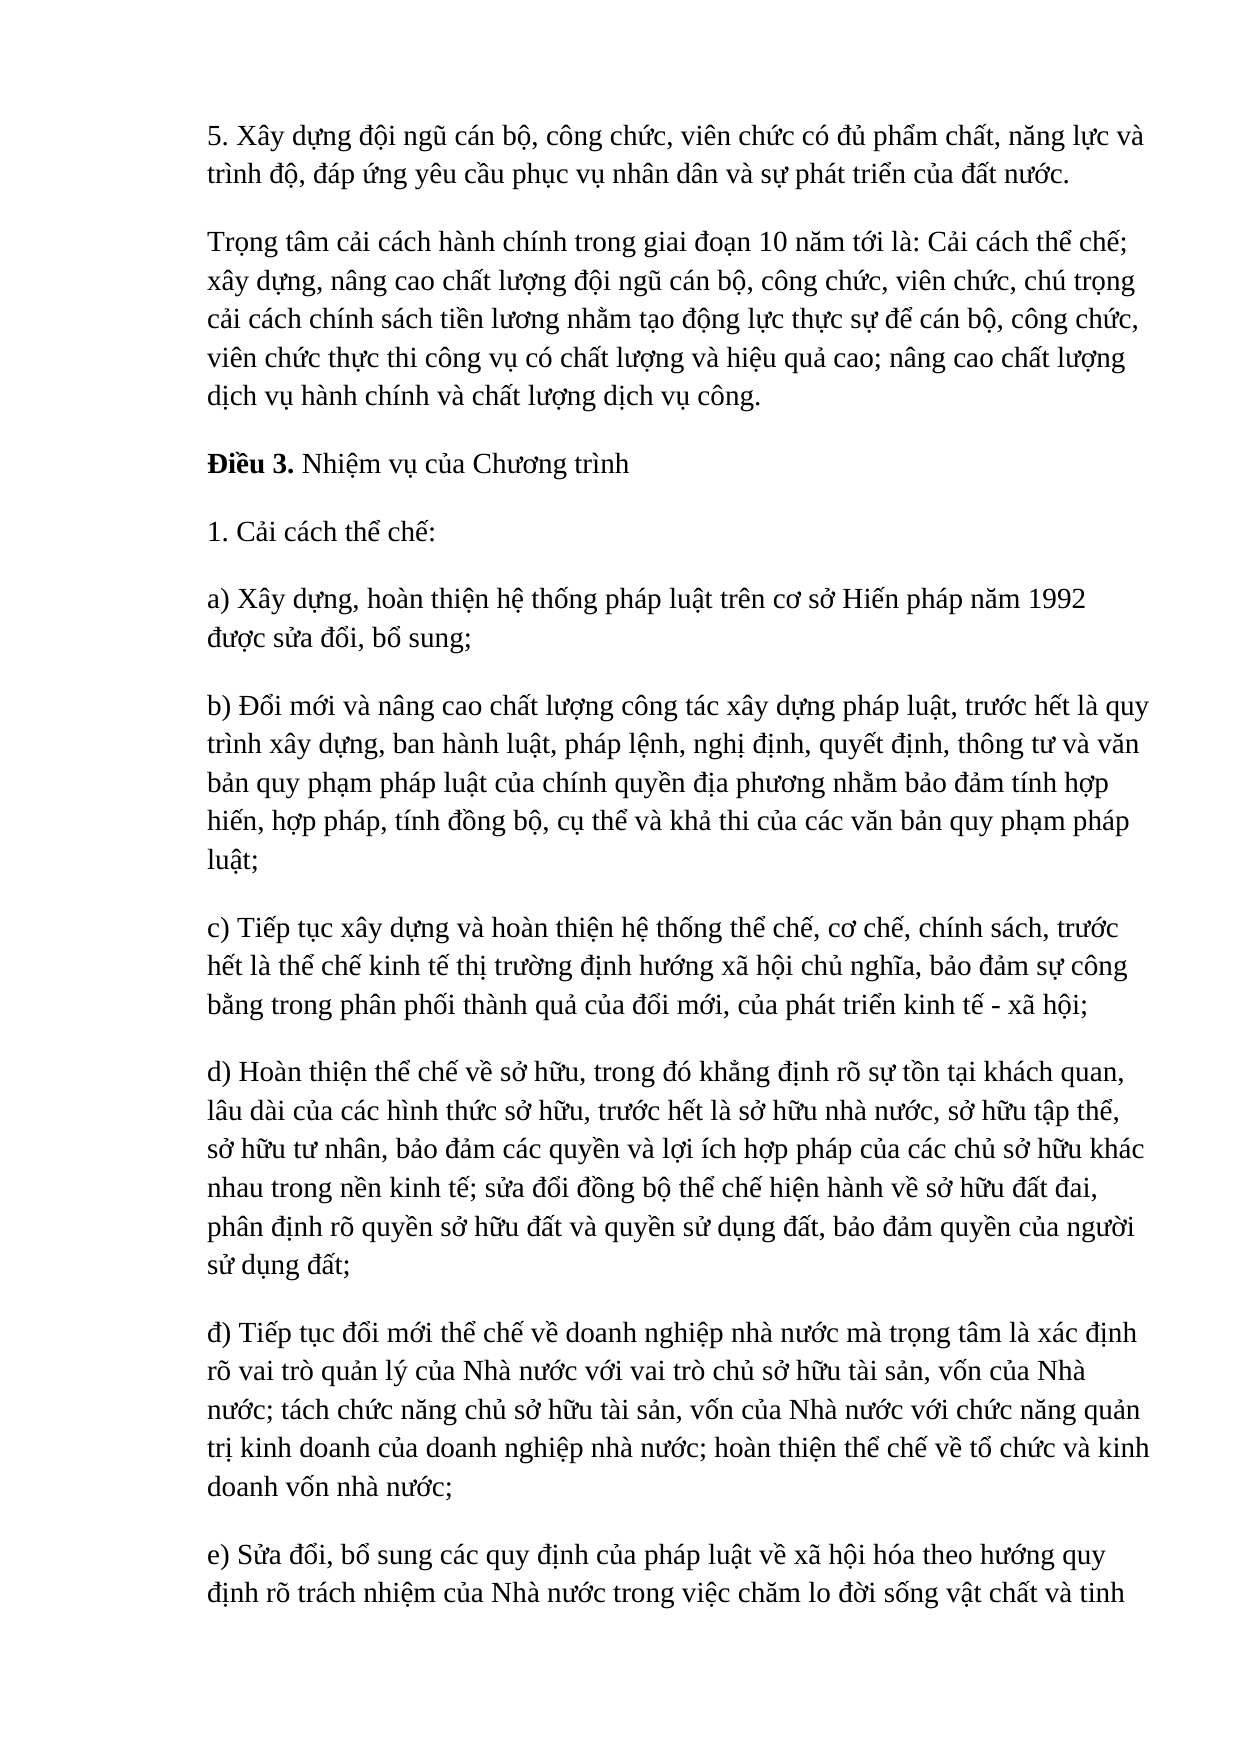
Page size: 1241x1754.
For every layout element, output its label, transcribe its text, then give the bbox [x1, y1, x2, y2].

text 1. Cải cách thể chế: [207, 514, 1152, 547]
text Điều 3. Nhiệm vụ của Chương trình [207, 446, 1152, 480]
text c) Tiếp tục xây dựng và hoàn thiện hệ thống thể chế, cơ chế, chính sách, trước hết là thể chế kinh tế thị trường định hướng xã hội chủ nghĩa, bảo đảm sự công bằng trong phân phối thành quả của đổi mới, của phát triển kinh tế - xã hội; [207, 910, 1152, 1020]
text a) Xây dựng, hoàn thiện hệ thống pháp luật trên cơ sở Hiến pháp năm 1992 được sửa đổi, bổ sung; [207, 582, 1152, 654]
text b) Đổi mới và nâng cao chất lượng công tác xây dựng pháp luật, trước hết là quy trình xây dựng, ban hành luật, pháp lệnh, nghị định, quyết định, thông tư và văn bản quy phạm pháp luật của chính quyền địa phương nhằm bảo đảm tính hợp hiến, hợp pháp, tính đồng bộ, cụ thể và khả thi của các văn bản quy phạm pháp luật; [207, 688, 1152, 876]
text đ) Tiếp tục đổi mới thể chế về doanh nghiệp nhà nước mà trọng tâm là xác định rõ vai trò quản lý của Nhà nước với vai trò chủ sở hữu tài sản, vốn của Nhà nước; tách chức năng chủ sở hữu tài sản, vốn của Nhà nước với chức năng quản trị kinh doanh của doanh nghiệp nhà nước; hoàn thiện thể chế về tổ chức và kinh doanh vốn nhà nước; [207, 1315, 1152, 1503]
text Trọng tâm cải cách hành chính trong giai đoạn 10 năm tới là: Cải cách thể chế; xây dựng, nâng cao chất lượng đội ngũ cán bộ, công chức, viên chức, chú trọng cải cách chính sách tiền lương nhằm tạo động lực thực sự để cán bộ, công chức, viên chức thực thi công vụ có chất lượng và hiệu quả cao; nâng cao chất lượng dịch vụ hành chính và chất lượng dịch vụ công. [207, 224, 1152, 412]
text 5. Xây dựng đội ngũ cán bộ, công chức, viên chức có đủ phẩm chất, năng lực và trình độ, đáp ứng yêu cầu phục vụ nhân dân và sự phát triển của đất nước. [207, 118, 1152, 190]
text d) Hoàn thiện thể chế về sở hữu, trong đó khẳng định rõ sự tồn tại khách quan, lâu dài của các hình thức sở hữu, trước hết là sở hữu nhà nước, sở hữu tập thể, sở hữu tư nhân, bảo đảm các quyền và lợi ích hợp pháp của các chủ sở hữu khác nhau trong nền kinh tế; sửa đổi đồng bộ thể chế hiện hành về sở hữu đất đai, phân định rõ quyền sở hữu đất và quyền sử dụng đất, bảo đảm quyền của người sử dụng đất; [207, 1054, 1152, 1281]
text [207, 1537, 1152, 1609]
